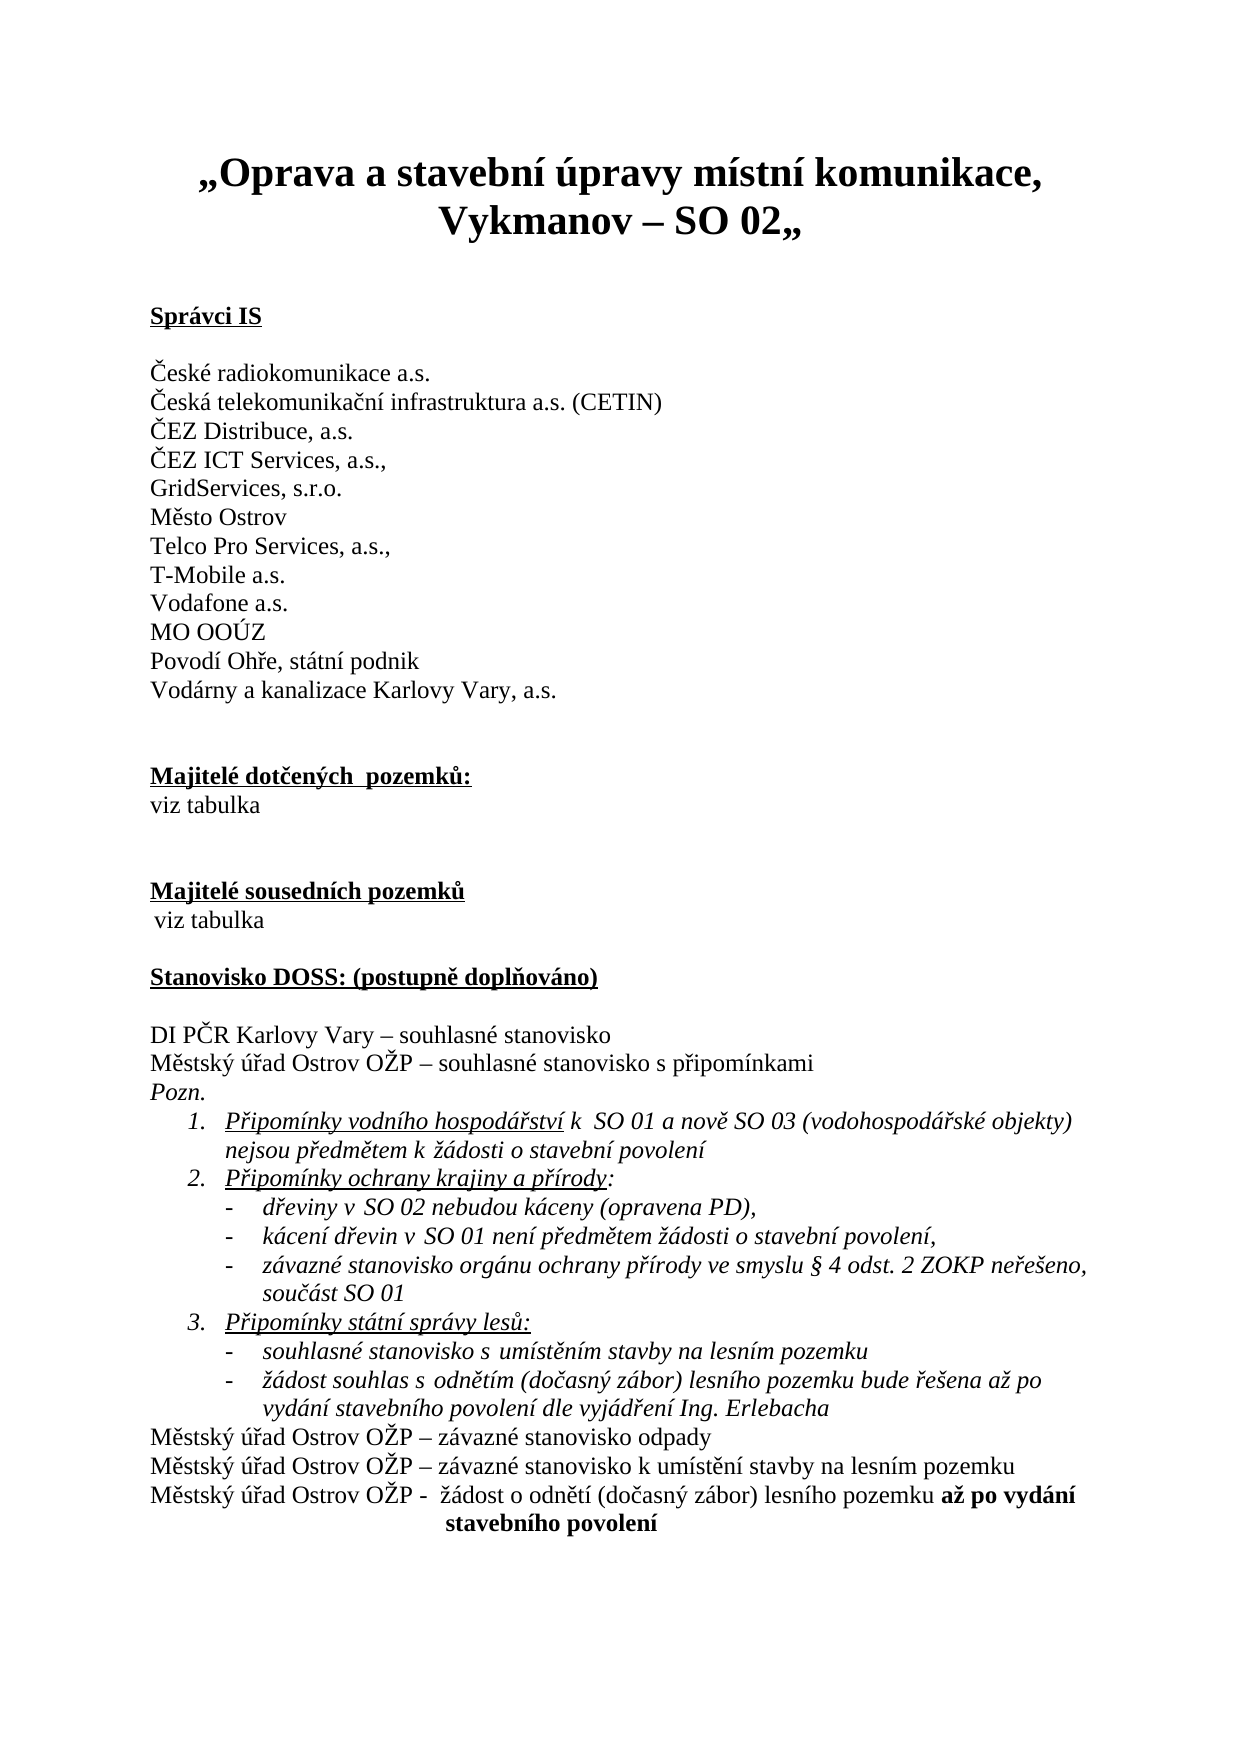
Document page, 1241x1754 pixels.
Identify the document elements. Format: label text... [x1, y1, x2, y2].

text GridServices, s.r.o. [150, 473, 1090, 502]
text Telco Pro Services, a.s., [150, 531, 1090, 560]
text Městský úřad Ostrov OŽP – souhlasné stanovisko s připomínkami [150, 1048, 1090, 1077]
text Pozn. [150, 1077, 1090, 1106]
text Povodí Ohře, státní podnik [150, 646, 1090, 675]
text Vodárny a kanalizace Karlovy Vary, a.s. [150, 675, 1090, 703]
text ČEZ Distribuce, a.s. [150, 416, 1090, 445]
text Majitelé sousedních pozemků [150, 876, 1090, 905]
text DI PČR Karlovy Vary – souhlasné stanovisko [150, 1020, 1090, 1048]
list Připomínky ochrany krajiny a přírody: [187, 1163, 1090, 1192]
text Městský úřad Ostrov OŽP – závazné stanovisko odpady [150, 1422, 1090, 1451]
text MO OOÚZ [150, 617, 1090, 646]
text České radiokomunikace a.s. [150, 358, 1090, 387]
text Městský úřad Ostrov OŽP – závazné stanovisko k umístění stavby na lesním pozemku [150, 1451, 1090, 1480]
subtitle „Oprava a stavební úpravy místní komunikace, Vykmanov – SO 02„ [150, 148, 1090, 243]
list Připomínky státní správy lesů: [187, 1307, 1090, 1336]
list souhlasné stanovisko s umístěním stavby na lesním pozemku [225, 1336, 1090, 1365]
list Připomínky vodního hospodářství k SO 01 a nově SO 03 (vodohospodářské objekty) nejsou předmětem k žádosti o stavební povolení [187, 1106, 1090, 1163]
text Vodafone a.s. [150, 588, 1090, 617]
list závazné stanovisko orgánu ochrany přírody ve smyslu § 4 odst. 2 ZOKP neřešeno, součást SO 01 [225, 1250, 1090, 1307]
text Stanovisko DOSS: (postupně doplňováno) [150, 962, 1090, 991]
text T-Mobile a.s. [150, 560, 1090, 588]
list žádost souhlas s odnětím (dočasný zábor) lesního pozemku bude řešena až po vydání stavebního povolení dle vyjádření Ing. Erlebacha [225, 1365, 1090, 1422]
text Česká telekomunikační infrastruktura a.s. (CETIN) [150, 387, 1090, 416]
text viz tabulka [150, 790, 1090, 818]
text ČEZ ICT Services, a.s., [150, 445, 1090, 473]
text Město Ostrov [150, 502, 1090, 531]
text Majitelé dotčených pozemků: [150, 761, 1090, 790]
list dřeviny v SO 02 nebudou káceny (opravena PD), [225, 1192, 1090, 1221]
text viz tabulka [135, 905, 1090, 933]
list kácení dřevin v SO 01 není předmětem žádosti o stavební povolení, [225, 1221, 1090, 1250]
text Městský úřad Ostrov OŽP - žádost o odnětí (dočasný zábor) lesního pozemku až po vydání stavebního povolení [150, 1480, 1090, 1537]
text Správci IS [150, 301, 1090, 330]
